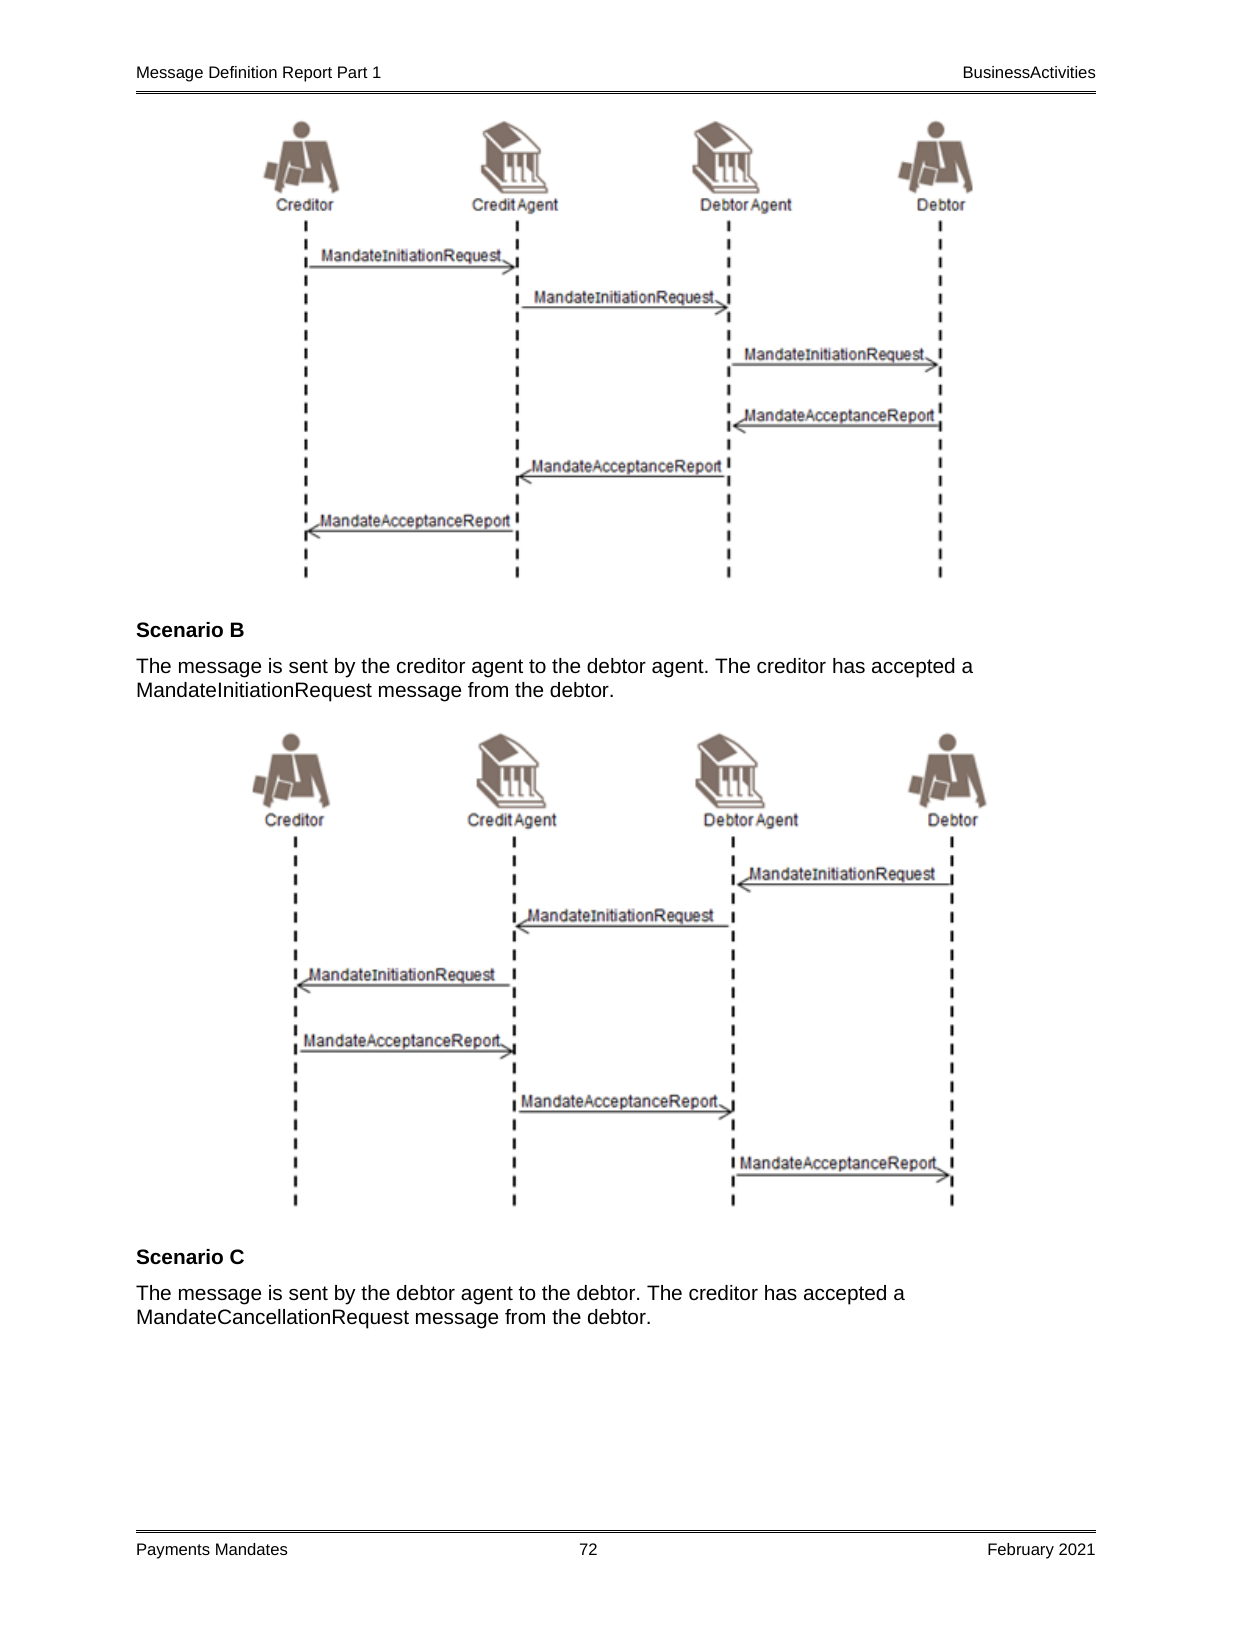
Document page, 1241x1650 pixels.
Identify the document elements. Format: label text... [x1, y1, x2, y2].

picture [261, 117, 979, 581]
text Scenario C [136, 1245, 1104, 1269]
text The message is sent by the debtor agent to the debtor. The creditor has accepted a MandateCancellationRequest message from the debtor. [136, 1281, 1104, 1329]
text Scenario B [136, 618, 1104, 642]
text The message is sent by the creditor agent to the debtor agent. The creditor has accepted a MandateInitiationRequest message from the debtor. [136, 654, 1104, 702]
picture [252, 727, 988, 1208]
